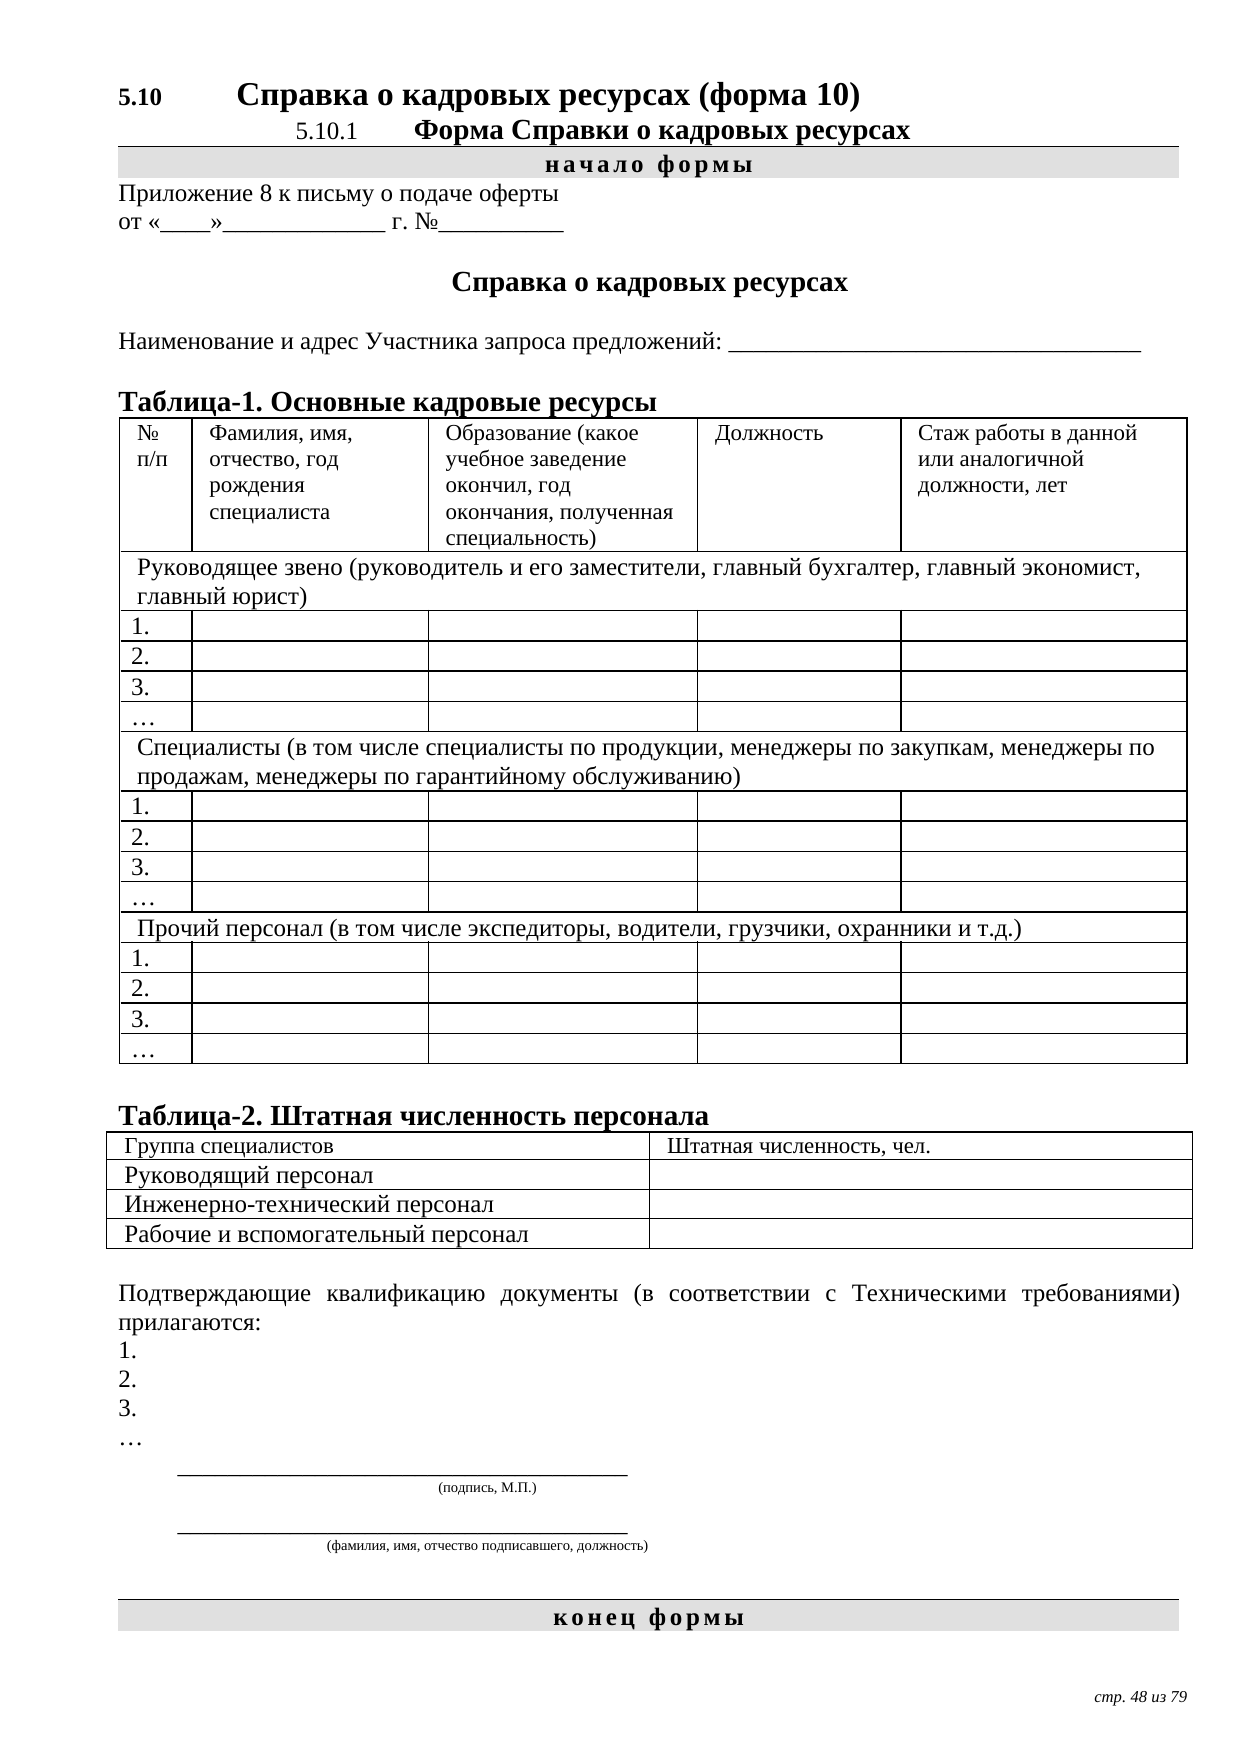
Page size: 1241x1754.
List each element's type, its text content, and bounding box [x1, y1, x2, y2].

table_cell [120, 641, 191, 670]
table_cell [120, 821, 191, 851]
text Наименование и адрес Участника запроса предложений: _________________________________ [118, 326, 1181, 355]
text Справка о кадровых ресурсах [118, 264, 1181, 297]
table_cell [429, 642, 697, 670]
table_cell [429, 882, 697, 911]
table_cell [902, 611, 1186, 640]
table_cell [698, 1004, 900, 1032]
table_cell [193, 1004, 428, 1032]
text 3. [118, 1393, 1181, 1422]
table_cell [120, 973, 191, 1002]
text конец формы [118, 1600, 1179, 1631]
text Таблица-2. Штатная численность персонала [118, 1098, 1181, 1131]
text Форма Справки о кадровых ресурсах [236, 112, 1181, 146]
table_cell [698, 702, 900, 731]
table_cell [193, 852, 428, 881]
table_cell [698, 611, 900, 640]
table_cell [902, 973, 1186, 1002]
table_header Стаж работы в данной или аналогичной должности, лет [902, 419, 1186, 551]
table_cell [193, 822, 428, 851]
table_cell [429, 611, 697, 640]
table_cell [429, 1004, 697, 1032]
table_cell [120, 943, 191, 972]
table_cell [650, 1219, 1192, 1248]
table_cell [698, 822, 900, 851]
text (фамилия, имя, отчество подписавшего, должность) [118, 1537, 797, 1565]
table_cell [120, 1003, 191, 1032]
text Таблица-1. Основные кадровые ресурсы [118, 384, 1181, 417]
table_cell [429, 973, 697, 1002]
table_cell [902, 1004, 1186, 1032]
table_cell [193, 973, 428, 1002]
table_cell [193, 672, 428, 701]
table_cell [650, 1160, 1192, 1188]
table_cell [193, 611, 428, 640]
table_cell Рабочие и вспомогательный персонал [107, 1219, 649, 1248]
table_cell [120, 611, 191, 640]
text Приложение 8 к письму о подаче оферты от «____»_____________ г. №__________ [118, 178, 1181, 235]
text Подтверждающие квалификацию документы (в соответствии с Техническими требованиями) прилагаются: [118, 1278, 1181, 1335]
table_cell [698, 852, 900, 881]
table_cell [902, 1034, 1186, 1063]
table_cell [698, 1034, 900, 1063]
table_cell [902, 822, 1186, 851]
table_cell [429, 943, 697, 972]
table_cell [193, 1034, 428, 1063]
table_header Группа специалистов [107, 1133, 649, 1159]
table_cell [698, 882, 900, 911]
table_cell Инженерно-технический персонал [107, 1190, 649, 1218]
text начало формы [118, 147, 1179, 178]
text … [118, 1422, 1181, 1450]
table_cell Руководящий персонал [107, 1160, 649, 1188]
table_cell [902, 882, 1186, 911]
table_cell [193, 882, 428, 911]
table_header Фамилия, имя, отчество, год рождения специалиста [193, 419, 428, 551]
text ____________________________________ [118, 1450, 1181, 1479]
table_header Штатная численность, чел. [650, 1133, 1192, 1159]
table_cell [902, 672, 1186, 701]
table_header Образование (какое учебное заведение окончил, год окончания, полученная специальность) [429, 419, 697, 551]
table_cell Руководящее звено (руководитель и его заместители, главный бухгалтер, главный экономист, главный юрист) [120, 552, 1186, 609]
table_cell [698, 672, 900, 701]
table_cell [193, 702, 428, 731]
table_cell [193, 642, 428, 670]
table_cell [120, 791, 191, 820]
table_cell [902, 852, 1186, 881]
table_header Должность [698, 419, 900, 551]
table_cell [429, 822, 697, 851]
table_cell [902, 642, 1186, 670]
table_cell [902, 792, 1186, 820]
subtitle Справка о кадровых ресурсах (форма 10) [118, 74, 1181, 112]
table_cell Прочий персонал (в том числе экспедиторы, водители, грузчики, охранники и т.д.) [120, 912, 1186, 941]
table_cell … [120, 882, 191, 911]
table_cell [429, 1034, 697, 1063]
table_cell [120, 852, 191, 881]
table_cell [429, 792, 697, 820]
table_cell … [120, 1034, 191, 1063]
table_cell [902, 702, 1186, 731]
table_cell [698, 973, 900, 1002]
table_cell [193, 792, 428, 820]
table_cell [650, 1190, 1192, 1218]
table_cell [429, 672, 697, 701]
text (подпись, М.П.) [118, 1479, 797, 1508]
table_cell [698, 792, 900, 820]
text 2. [118, 1364, 1181, 1393]
table_header № п/п [120, 419, 191, 551]
table_cell [698, 642, 900, 670]
table_cell [193, 943, 428, 972]
table_cell [120, 671, 191, 701]
table_cell … [120, 702, 191, 731]
text 1. [118, 1335, 1181, 1364]
table_cell [429, 702, 697, 731]
text ____________________________________ [118, 1508, 1181, 1537]
table_cell [698, 943, 900, 972]
table_cell Специалисты (в том числе специалисты по продукции, менеджеры по закупкам, менеджеры по продажам, менеджеры по гарантийному обслуживанию) [120, 732, 1186, 790]
table_cell [429, 852, 697, 881]
table_cell [902, 943, 1186, 972]
